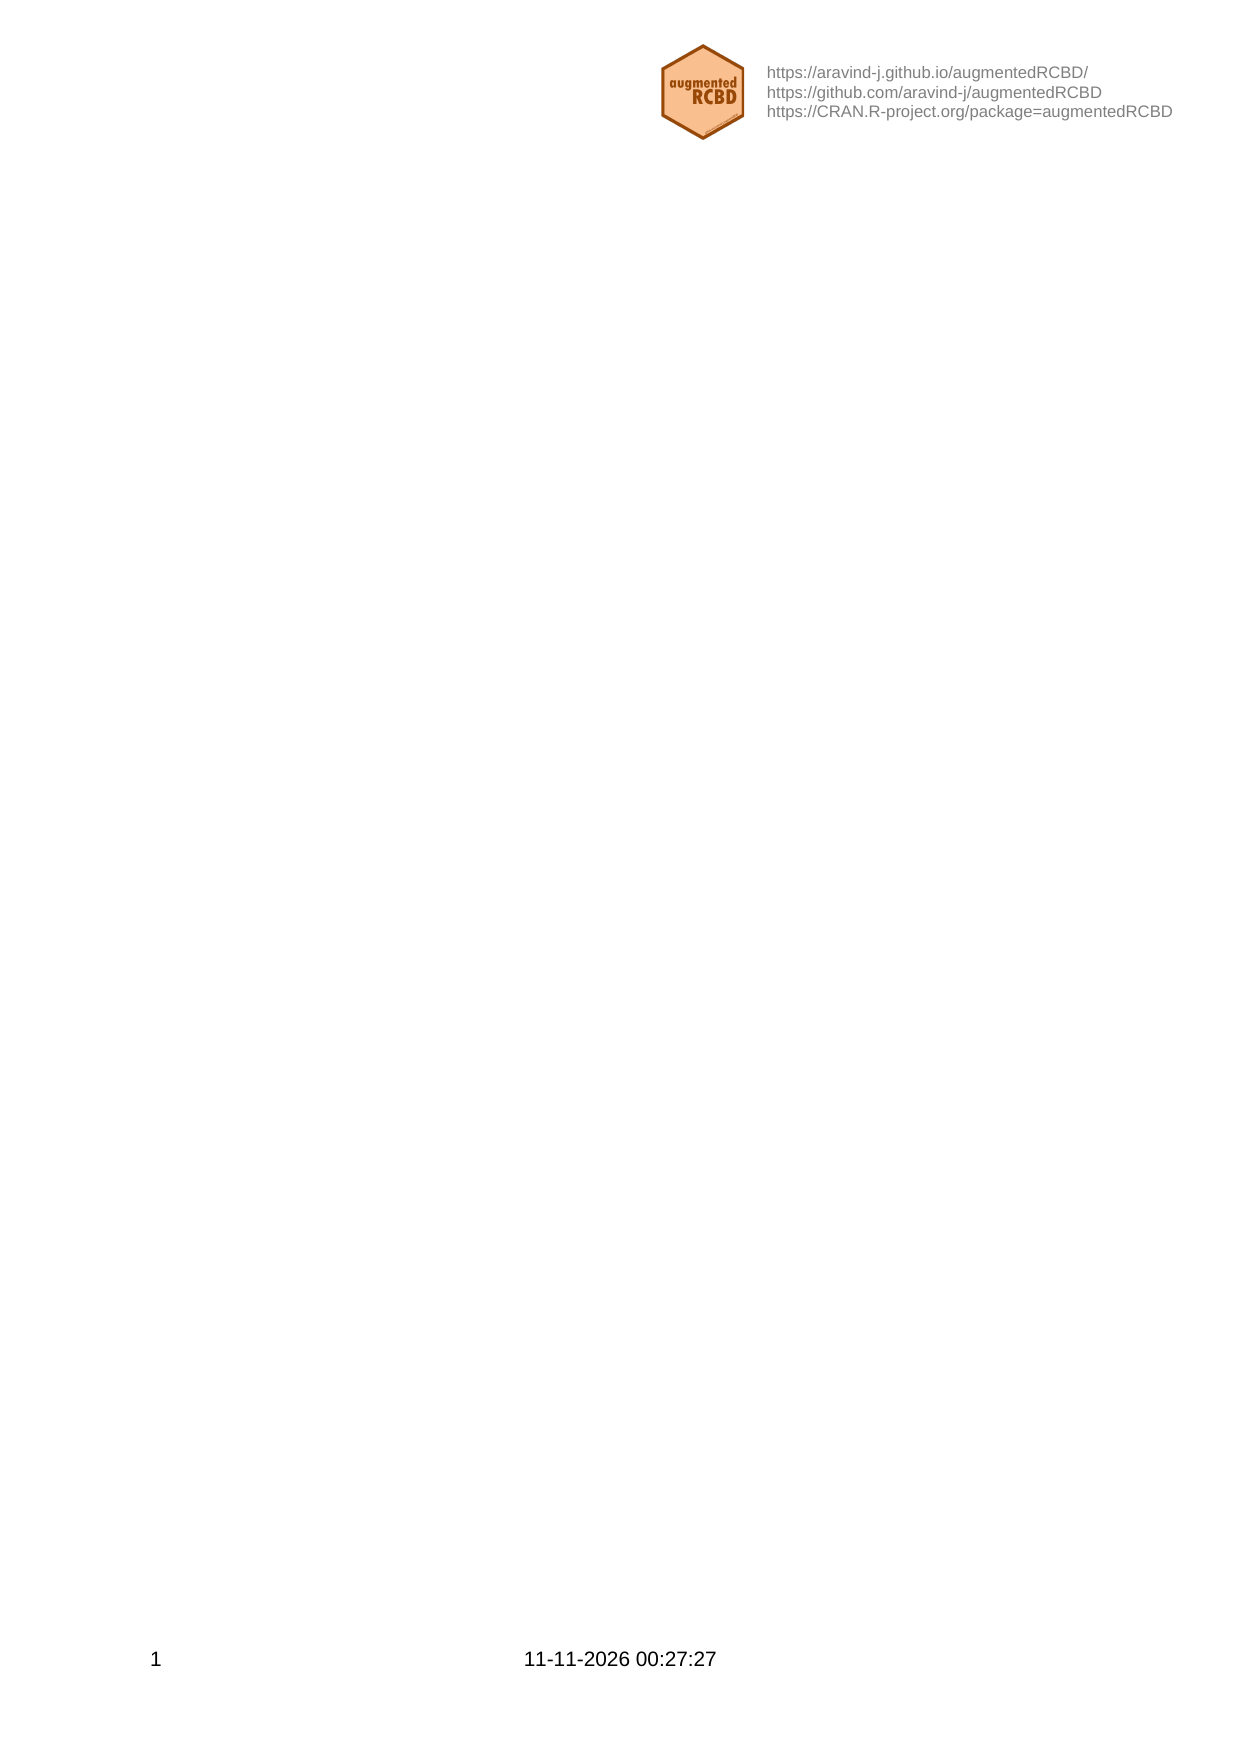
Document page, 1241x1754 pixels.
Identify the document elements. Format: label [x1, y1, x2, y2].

picture [661, 44, 745, 140]
